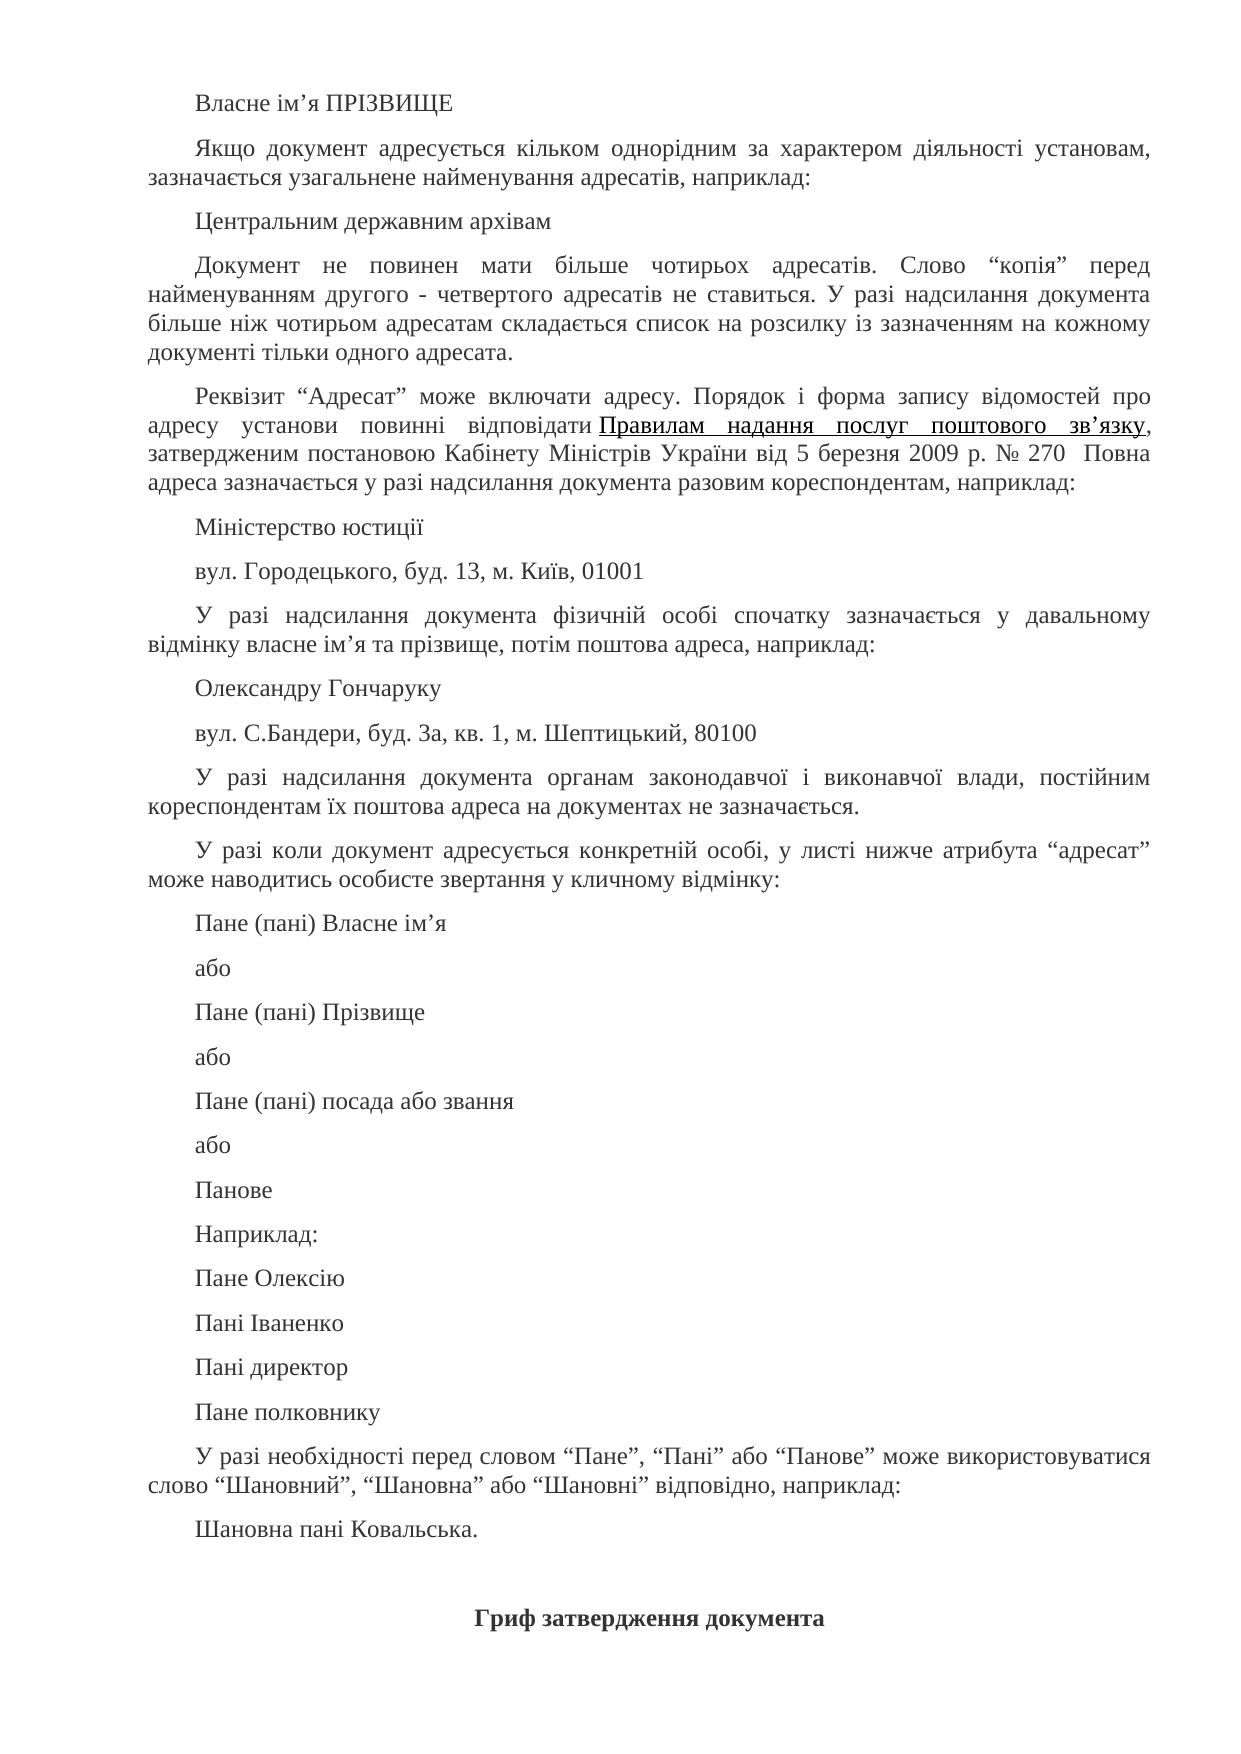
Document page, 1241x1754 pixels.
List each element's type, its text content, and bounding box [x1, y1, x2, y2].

text Пане (пані) посада або звання [148, 1086, 1152, 1115]
text Міністерство юстиції [148, 512, 1152, 540]
text або [148, 1130, 1152, 1159]
text Пане Олексію [148, 1263, 1152, 1292]
text Панове [148, 1175, 1152, 1203]
text Шановна пані Ковальська. [148, 1514, 1152, 1543]
text вул. С.Бандери, буд. 3а, кв. 1, м. Шептицький, 80100 [148, 718, 1152, 747]
text Пані директор [148, 1352, 1152, 1381]
text Олександру Гончаруку [148, 673, 1152, 702]
text вул. Городецького, буд. 13, м. Київ, 01001 [148, 556, 1152, 585]
text Наприклад: [148, 1219, 1152, 1248]
text або [148, 1042, 1152, 1070]
text або [148, 953, 1152, 982]
text Центральним державним архівам [148, 206, 1152, 235]
text Пане (пані) Власне ім’я [148, 908, 1152, 937]
text У разі коли документ адресується конкретній особі, у листі нижче атрибута “адресат” може наводитись особисте звертання у кличному відмінку: [148, 835, 1152, 893]
text Пані Іваненко [148, 1308, 1152, 1337]
text Пане полковнику [148, 1397, 1152, 1425]
text Документ не повинен мати більше чотирьох адресатів. Слово “копія” перед найменуванням другого - четвертого адресатів не ставиться. У разі надсилання документа більше ніж чотирьом адресатам складається список на розсилку із зазначенням на кожному документі тільки одного адресата. [148, 250, 1152, 365]
text У разі надсилання документа фізичній особі спочатку зазначається у давальному відмінку власне ім’я та прізвище, потім поштова адреса, наприклад: [148, 600, 1152, 658]
text Власне ім’я ПРІЗВИЩЕ [148, 88, 1152, 117]
text Реквізит “Адресат” може включати адресу. Порядок і форма запису відомостей про адресу установи повинні відповідати Правилам надання послуг поштового зв’язку, затвердженим постановою Кабінету Міністрів України від 5 березня 2009 р. № 270 Повна адреса зазначається у разі надсилання документа разовим кореспондентам, наприклад: [148, 381, 1152, 496]
text Якщо документ адресується кільком однорідним за характером діяльності установам, зазначається узагальнене найменування адресатів, наприклад: [148, 133, 1152, 190]
text У разі необхідності перед словом “Пане”, “Пані” або “Панове” може використовуватися слово “Шановний”, “Шановна” або “Шановні” відповідно, наприклад: [148, 1441, 1152, 1498]
text Пане (пані) Прізвище [148, 997, 1152, 1026]
text Гриф затвердження документа [148, 1603, 1152, 1632]
text У разі надсилання документа органам законодавчої і виконавчої влади, постійним кореспондентам їх поштова адреса на документах не зазначається. [148, 762, 1152, 820]
